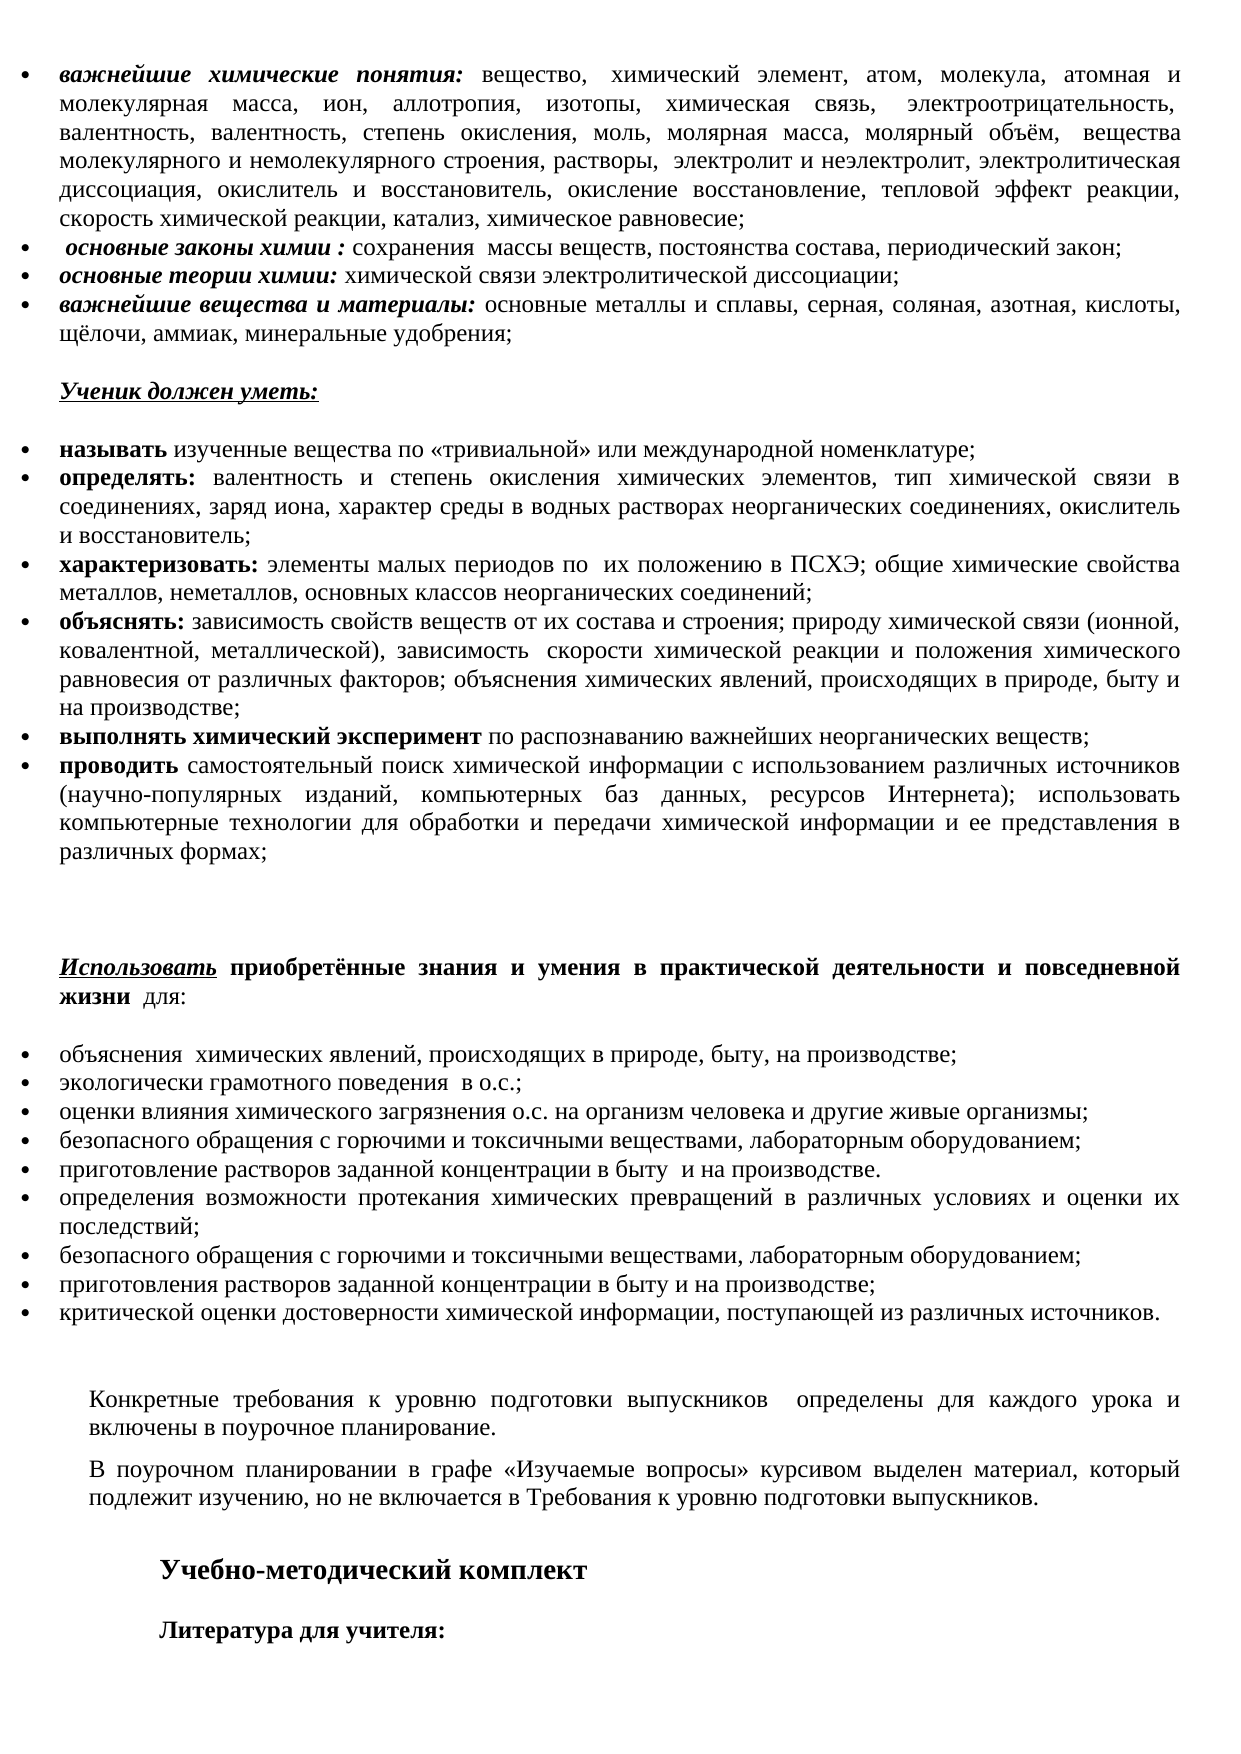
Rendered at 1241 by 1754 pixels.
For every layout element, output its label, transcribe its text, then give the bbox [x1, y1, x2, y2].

list называть изученные вещества по «тривиальной» или международной номенклатуре; [22, 434, 1181, 462]
list объяснения химических явлений, происходящих в природе, быту, на производстве; [22, 1039, 1181, 1067]
text Учебно-методический комплект [59, 1552, 1181, 1586]
list характеризовать: элементы малых периодов по их положению в ПСХЭ; общие химические свойства металлов, неметаллов, основных классов неорганических соединений; [22, 549, 1181, 606]
text В поурочном планировании в графе «Изучаемые вопросы» курсивом выделен материал, который подлежит изучению, но не включается в Требования к уровню подготовки выпускников. [88, 1454, 1181, 1511]
list основные законы химии : сохранения массы веществ, постоянства состава, периодический закон; [22, 232, 1181, 260]
list безопасного обращения с горючими и токсичными веществами, лабораторным оборудованием; [22, 1240, 1181, 1269]
list оценки влияния химического загрязнения о.с. на организм человека и другие живые организмы; [22, 1096, 1181, 1125]
text Использовать приобретённые знания и умения в практической деятельности и повседневной жизни для: [59, 952, 1181, 1009]
list определения возможности протекания химических превращений в различных условиях и оценки их последствий; [22, 1182, 1181, 1240]
list безопасного обращения с горючими и токсичными веществами, лабораторным оборудованием; [22, 1125, 1181, 1154]
text Конкретные требования к уровню подготовки выпускников определены для каждого урока и включены в поурочное планирование. [88, 1384, 1181, 1441]
text Ученик должен уметь: [59, 376, 1181, 404]
list важнейшие вещества и материалы: основные металлы и сплавы, серная, соляная, азотная, кислоты, щёлочи, аммиак, минеральные удобрения; [22, 289, 1181, 347]
list приготовление растворов заданной концентрации в быту и на производстве. [22, 1154, 1181, 1182]
text Литература для учителя: [59, 1615, 1181, 1643]
list экологически грамотного поведения в о.с.; [22, 1067, 1181, 1096]
list определять: валентность и степень окисления химических элементов, тип химической связи в соединениях, заряд иона, характер среды в водных растворах неорганических соединениях, окислитель и восстановитель; [22, 462, 1181, 549]
list приготовления растворов заданной концентрации в быту и на производстве; [22, 1269, 1181, 1297]
list проводить самостоятельный поиск химической информации с использованием различных источников (научно-популярных изданий, компьютерных баз данных, ресурсов Интернета); использовать компьютерные технологии для обработки и передачи химической информации и ее представления в различных формах; [22, 750, 1181, 865]
list выполнять химический эксперимент по распознаванию важнейших неорганических веществ; [22, 721, 1181, 750]
list основные теории химии: химической связи электролитической диссоциации; [22, 260, 1181, 289]
list важнейшие химические понятия: вещество, химический элемент, атом, молекула, атомная и молекулярная масса, ион, аллотропия, изотопы, химическая связь, электроотрицательность, валентность, валентность, степень окисления, моль, молярная масса, молярный объём, вещества молекулярного и немолекулярного строения, растворы, электролит и неэлектролит, электролитическая диссоциация, окислитель и восстановитель, окисление восстановление, тепловой эффект реакции, скорость химической реакции, катализ, химическое равновесие; [22, 59, 1181, 232]
list объяснять: зависимость свойств веществ от их состава и строения; природу химической связи (ионной, ковалентной, металлической), зависимость скорости химической реакции и положения химического равновесия от различных факторов; объяснения химических явлений, происходящих в природе, быту и на производстве; [22, 606, 1181, 721]
list критической оценки достоверности химической информации, поступающей из различных источников. [22, 1297, 1181, 1326]
